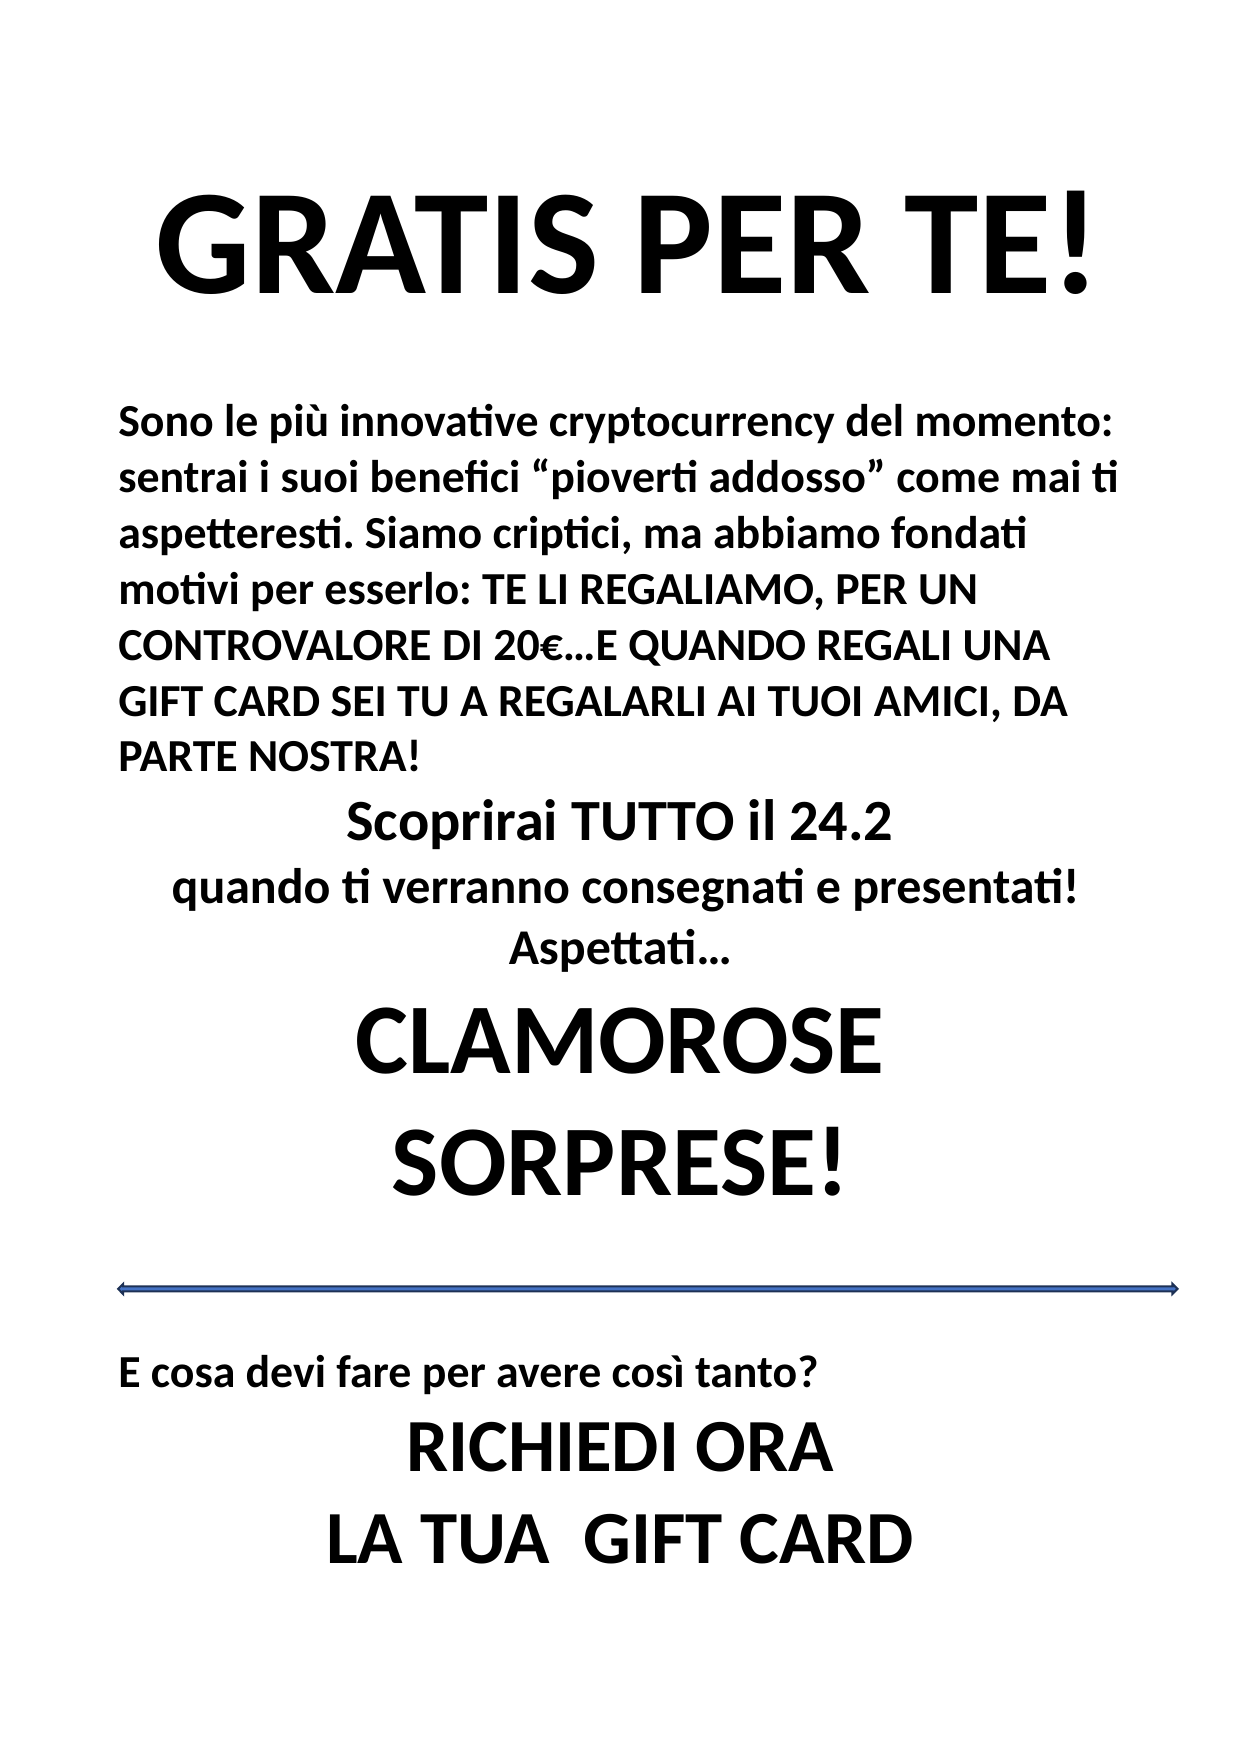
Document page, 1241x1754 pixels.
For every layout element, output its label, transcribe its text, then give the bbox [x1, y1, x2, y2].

text Sono le più innovative cryptocurrency del momento: sentrai i suoi benefici “pioverti addosso” come mai ti aspetteresti. Siamo criptici, ma abbiamo fondati motivi per esserlo: TE LI REGALIAMO, PER UN CONTROVALORE DI 20€…E QUANDO REGALI UNA GIFT CARD SEI TU A REGALARLI AI TUOI AMICI, DA PARTE NOSTRA! [118, 392, 1122, 783]
text quando ti verranno consegnati e presentati! [118, 854, 1122, 916]
text RICHIEDI ORA [118, 1399, 1122, 1490]
text Aspettati… [118, 916, 1122, 977]
text CLAMOROSE SORPRESE! [118, 977, 1122, 1221]
text Scoprirai TUTTO il 24.2 [118, 783, 1122, 854]
text GRATIS PER TE! [118, 148, 1122, 331]
text E cosa devi fare per avere così tanto? [118, 1343, 1122, 1399]
text LA TUA GIFT CARD [118, 1490, 1122, 1582]
